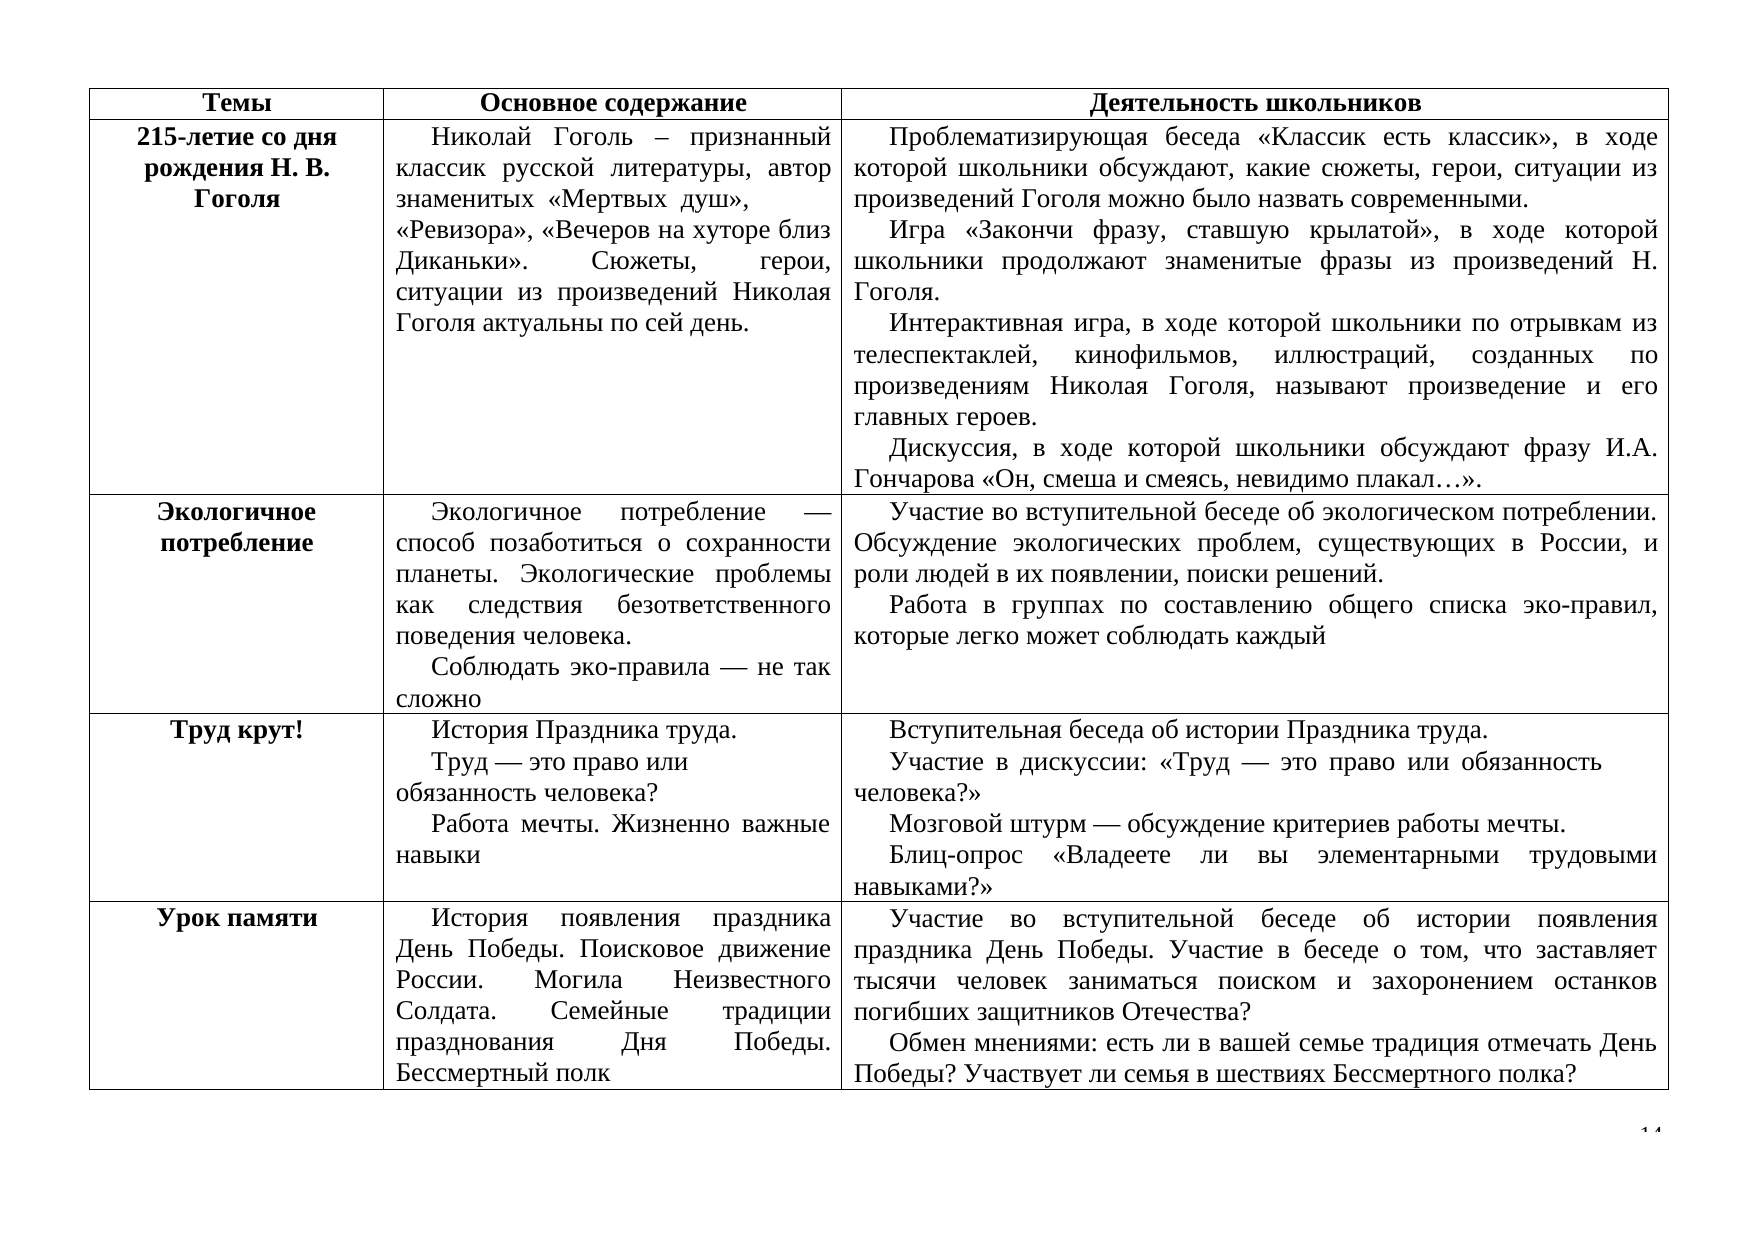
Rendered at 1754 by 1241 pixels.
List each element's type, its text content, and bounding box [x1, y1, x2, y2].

table_cell Экологичное потребление [90, 495, 383, 713]
table_cell 215-летие со дня рождения Н. В. Гоголя [90, 120, 383, 494]
table_cell История Праздника труда. Труд — это право или обязанность человека? Работа мечты. Жизненно важные навыки [384, 714, 841, 901]
table_cell История появления праздника День Победы. Поисковое движение России. Могила Неизвестного Солдата. Семейные традиции празднования Дня Победы. Бессмертный полк [384, 902, 841, 1088]
table_cell Вступительная беседа об истории Праздника труда. Участие в дискуссии: «Труд — это право или обязанность человека?» Мозговой штурм — обсуждение критериев работы мечты. Блиц-опрос «Владеете ли вы элементарными трудовыми навыками?» [842, 714, 1668, 901]
table_cell Проблематизирующая беседа «Классик есть классик», в ходе которой школьники обсуждают, какие сюжеты, герои, ситуации из произведений Гоголя можно было назвать современными. Игра «Закончи фразу, ставшую крылатой», в ходе которой школьники продолжают знаменитые фразы из произведений Н. Гоголя. Интерактивная игра, в ходе которой школьники по отрывкам из телеспектаклей, кинофильмов, иллюстраций, созданных по произведениям Николая Гоголя, называют произведение и его главных героев. Дискуссия, в ходе которой школьники обсуждают фразу И.А. Гончарова «Он, смеша и смеясь, невидимо плакал…». [842, 120, 1668, 494]
table_header Деятельность школьников [842, 89, 1668, 119]
table_header Основное содержание [384, 89, 841, 119]
table_cell Участие во вступительной беседе об истории появления праздника День Победы. Участие в беседе о том, что заставляет тысячи человек заниматься поиском и захоронением останков погибших защитников Отечества? Обмен мнениями: есть ли в вашей семье традиция отмечать День Победы? Участвует ли семья в шествиях Бессмертного полка? [842, 902, 1668, 1088]
table_cell Николай Гоголь – признанный классик русской литературы, автор знаменитых «Мертвых душ», «Ревизора», «Вечеров на хуторе близ Диканьки». Сюжеты, герои, ситуации из произведений Николая Гоголя актуальны по сей день. [384, 120, 841, 494]
table_cell Урок памяти [90, 902, 383, 1088]
table_cell Участие во вступительной беседе об экологическом потреблении. Обсуждение экологических проблем, существующих в России, и роли людей в их появлении, поиски решений. Работа в группах по составлению общего списка эко-правил, которые легко может соблюдать каждый [842, 495, 1668, 713]
table_cell Труд крут! [90, 714, 383, 901]
table_header Темы [90, 89, 383, 119]
table_cell Экологичное потребление — способ позаботиться о сохранности планеты. Экологические проблемы как следствия безответственного поведения человека. Соблюдать эко-правила — не так сложно [384, 495, 841, 713]
